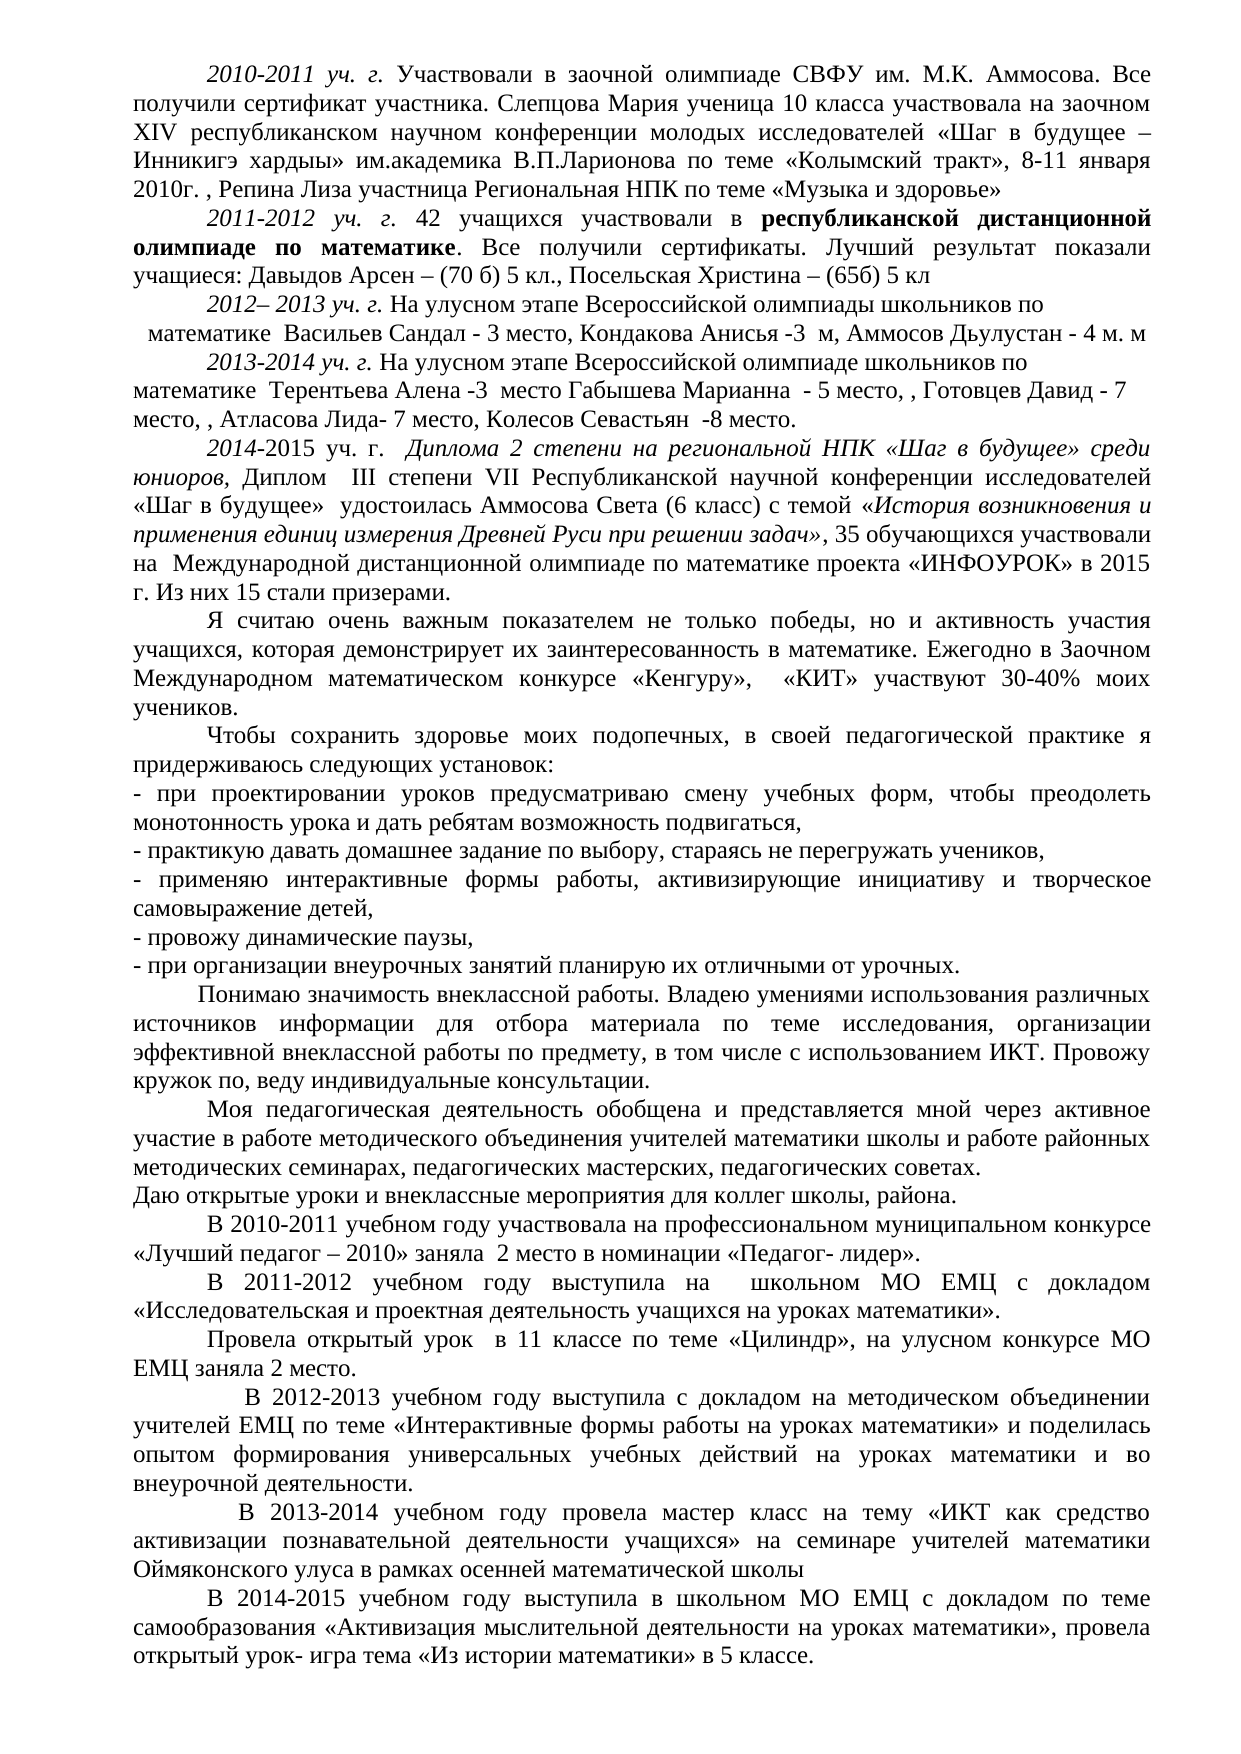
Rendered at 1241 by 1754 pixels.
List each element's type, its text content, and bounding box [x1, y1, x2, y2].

text 2013-2014 уч. г. На улусном этапе Всероссийской олимпиаде школьников по математике Терентьева Алена -3 место Габышева Марианна - 5 место, , Готовцев Давид - 7 место, , Атласова Лида- 7 место, Колесов Севастьян -8 место. [133, 347, 1152, 433]
text - практикую давать домашнее задание по выбору, стараясь не перегружать учеников, [133, 835, 1152, 864]
text Понимаю значимость внеклассной работы. Владею умениями использования различных источников информации для отбора материала по теме исследования, организации эффективной внеклассной работы по предмету, в том числе с использованием ИКТ. Провожу кружок по, веду индивидуальные консультации. [133, 979, 1152, 1094]
text Чтобы сохранить здоровье моих подопечных, в своей педагогической практике я придерживаюсь следующих установок: [133, 720, 1152, 778]
list В 2012-2013 учебном году выступила с докладом на методическом объединении учителей ЕМЦ по теме «Интерактивные формы работы на уроках математики» и поделилась опытом формирования универсальных учебных действий на уроках математики и во внеурочной деятельности. [133, 1382, 1152, 1497]
text 2011-2012 уч. г. 42 учащихся участвовали в республиканской дистанционной олимпиаде по математике. Все получили сертификаты. Лучший результат показали учащиеся: Давыдов Арсен – (70 б) 5 кл., Посельская Христина – (65б) 5 кл [133, 203, 1152, 289]
text - при проектировании уроков предусматриваю смену учебных форм, чтобы преодолеть монотонность урока и дать ребятам возможность подвигаться, [133, 778, 1152, 835]
list В 2013-2014 учебном году провела мастер класс на тему «ИКТ как средство активизации познавательной деятельности учащихся» на семинаре учителей математики Оймяконского улуса в рамках осенней математической школы [133, 1497, 1152, 1583]
text Даю открытые уроки и внеклассные мероприятия для коллег школы, района. [133, 1180, 1152, 1209]
text - провожу динамические паузы, [133, 922, 1152, 950]
text 2010-2011 уч. г. Участвовали в заочной олимпиаде СВФУ им. М.К. Аммосова. Все получили сертификат участника. Слепцова Мария ученица 10 класса участвовала на заочном XIV республиканском научном конференции молодых исследователей «Шаг в будущее – Инникигэ хардыы» им.академика В.П.Ларионова по теме «Колымский тракт», 8-11 января 2010г. , Репина Лиза участница Региональная НПК по теме «Музыка и здоровье» [133, 59, 1152, 203]
text В 2010-2011 учебном году участвовала на профессиональном муниципальном конкурсе «Лучший педагог – 2010» заняла 2 место в номинации «Педагог- лидер». [133, 1209, 1152, 1267]
text Моя педагогическая деятельность обобщена и представляется мной через активное участие в работе методического объединения учителей математики школы и работе районных методических семинарах, педагогических мастерских, педагогических советах. [133, 1094, 1152, 1180]
text - применяю интерактивные формы работы, активизирующие инициативу и творческое самовыражение детей, [133, 864, 1152, 922]
text - при организации внеурочных занятий планирую их отличными от урочных. [133, 950, 1152, 979]
text В 2014-2015 учебном году выступила в школьном МО ЕМЦ с докладом по теме самообразования «Активизация мыслительной деятельности на уроках математики», провела открытый урок- игра тема «Из истории математики» в 5 классе. [133, 1583, 1152, 1669]
list 2012– 2013 уч. г. На улусном этапе Всероссийской олимпиады школьников по математике Васильев Сандал - 3 место, Кондакова Анисья -3 м, Аммосов Дьулустан - 4 м. м [148, 289, 1152, 347]
text Провела открытый урок в 11 классе по теме «Цилиндр», на улусном конкурсе МО ЕМЦ заняла 2 место. [133, 1324, 1152, 1382]
text Я считаю очень важным показателем не только победы, но и активность участия учащихся, которая демонстрирует их заинтересованность в математике. Ежегодно в Заочном Международном математическом конкурсе «Кенгуру», «КИТ» участвуют 30-40% моих учеников. [133, 605, 1152, 720]
text В 2011-2012 учебном году выступила на школьном МО ЕМЦ с докладом «Исследовательская и проектная деятельность учащихся на уроках математики». [133, 1267, 1152, 1324]
text 2014-2015 уч. г. Диплома 2 степени на региональной НПК «Шаг в будущее» среди юниоров, Диплом III степени VII Республиканской научной конференции исследователей «Шаг в будущее» удостоилась Аммосова Света (6 класс) с темой «История возникновения и применения единиц измерения Древней Руси при решении задач», 35 обучающихся участвовали на Международной дистанционной олимпиаде по математике проекта «ИНФОУРОК» в 2015 г. Из них 15 стали призерами. [133, 433, 1152, 605]
